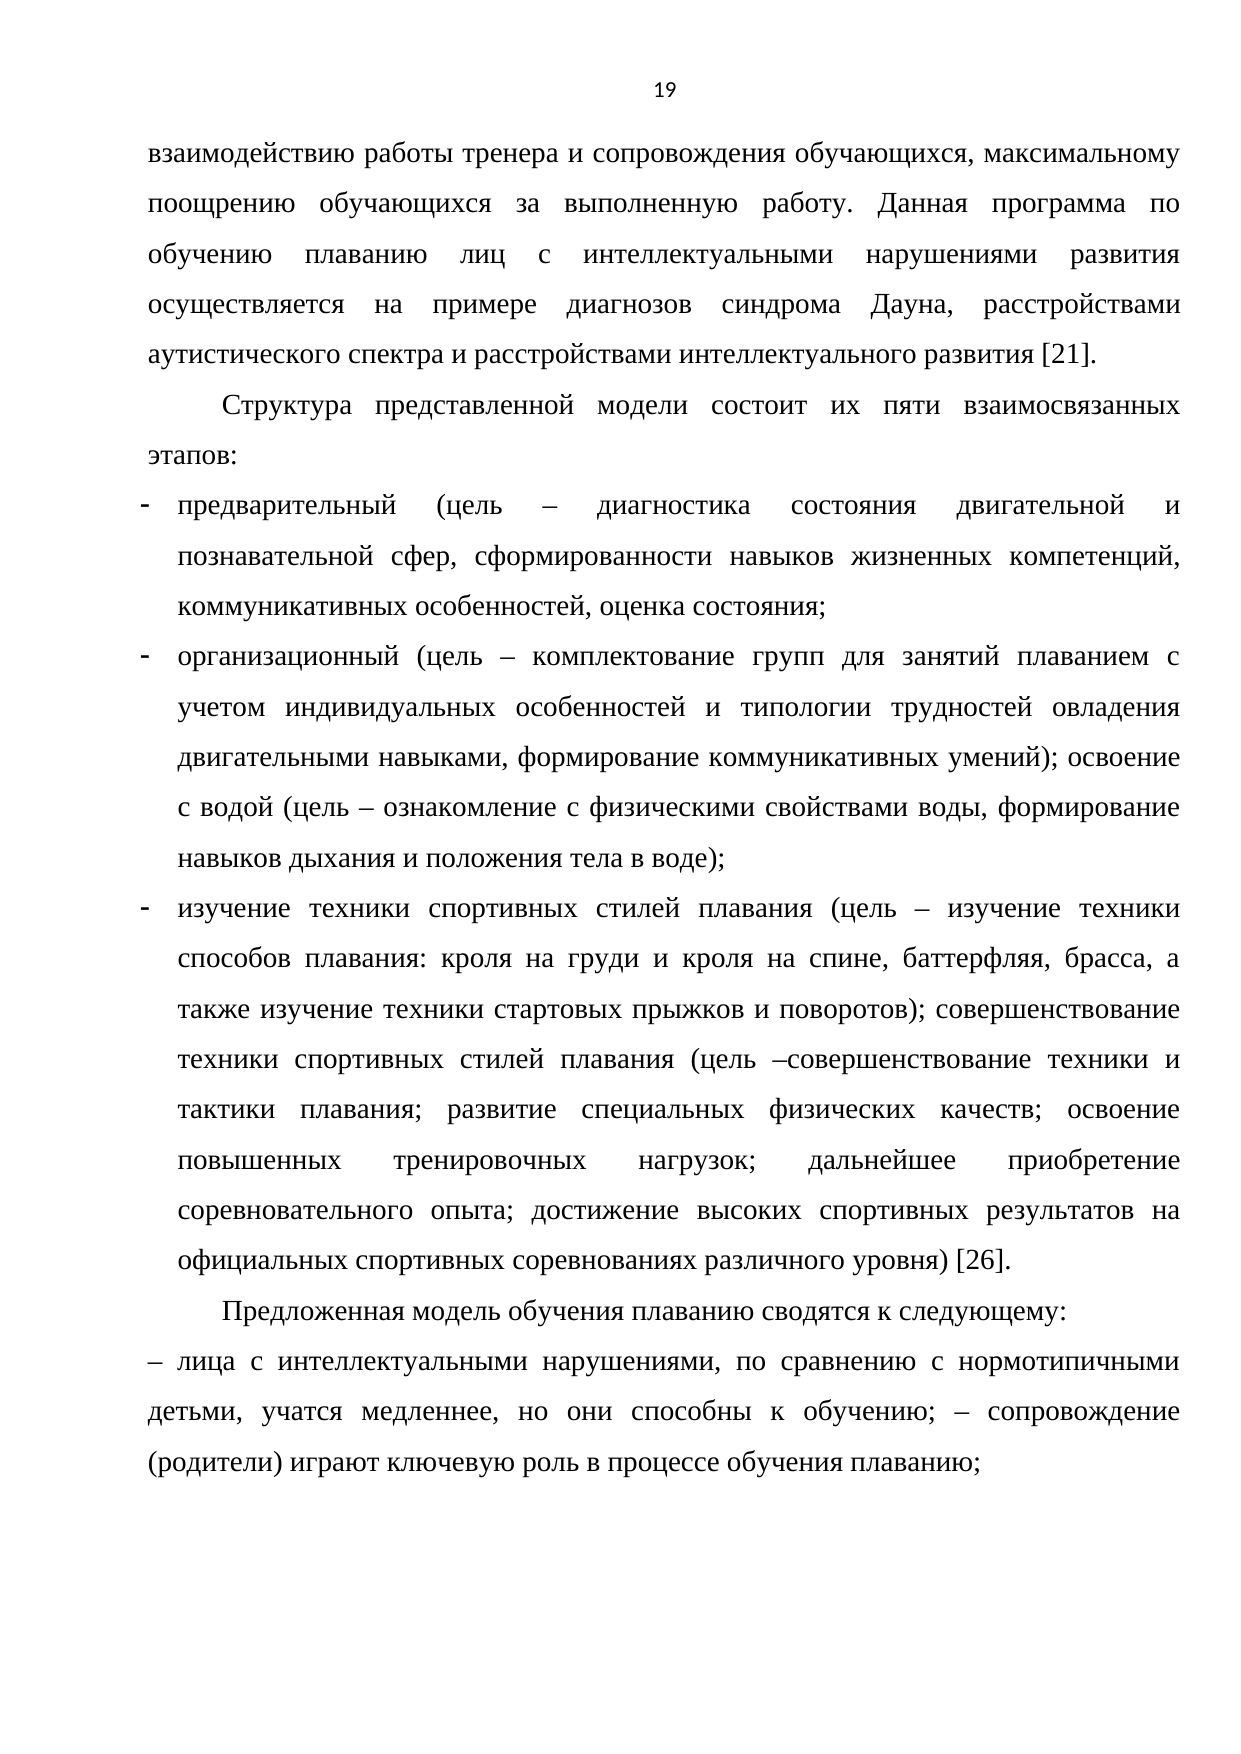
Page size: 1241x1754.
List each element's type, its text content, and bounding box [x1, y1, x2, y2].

list предварительный (цель – диагностика состояния двигательной и познавательной сфер, сформированности навыков жизненных компетенций, коммуникативных особенностей, оценка состояния; [140, 487, 1181, 622]
text – лица с интеллектуальными нарушениями, по сравнению с нормотипичными детьми, учатся медленнее, но они способны к обучению; – сопровождение (родители) играют ключевую роль в процессе обучения плаванию; [148, 1343, 1181, 1477]
text Предложенная модель обучения плаванию сводятся к следующему: [148, 1293, 1181, 1326]
list организационный (цель – комплектование групп для занятий плаванием с учетом индивидуальных особенностей и типологии трудностей овладения двигательными навыками, формирование коммуникативных умений); освоение с водой (цель – ознакомление с физическими свойствами воды, формирование навыков дыхания и положения тела в воде); [140, 638, 1181, 873]
text Структура представленной модели состоит их пяти взаимосвязанных этапов: [148, 387, 1181, 471]
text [148, 135, 1181, 370]
list изучение техники спортивных стилей плавания (цель – изучение техники способов плавания: кроля на груди и кроля на спине, баттерфляя, брасса, а также изучение техники стартовых прыжков и поворотов); совершенствование техники спортивных стилей плавания (цель –совершенствование техники и тактики плавания; развитие специальных физических качеств; освоение повышенных тренировочных нагрузок; дальнейшее приобретение соревновательного опыта; достижение высоких спортивных результатов на официальных спортивных соревнованиях различного уровня) [26]. [140, 890, 1181, 1276]
